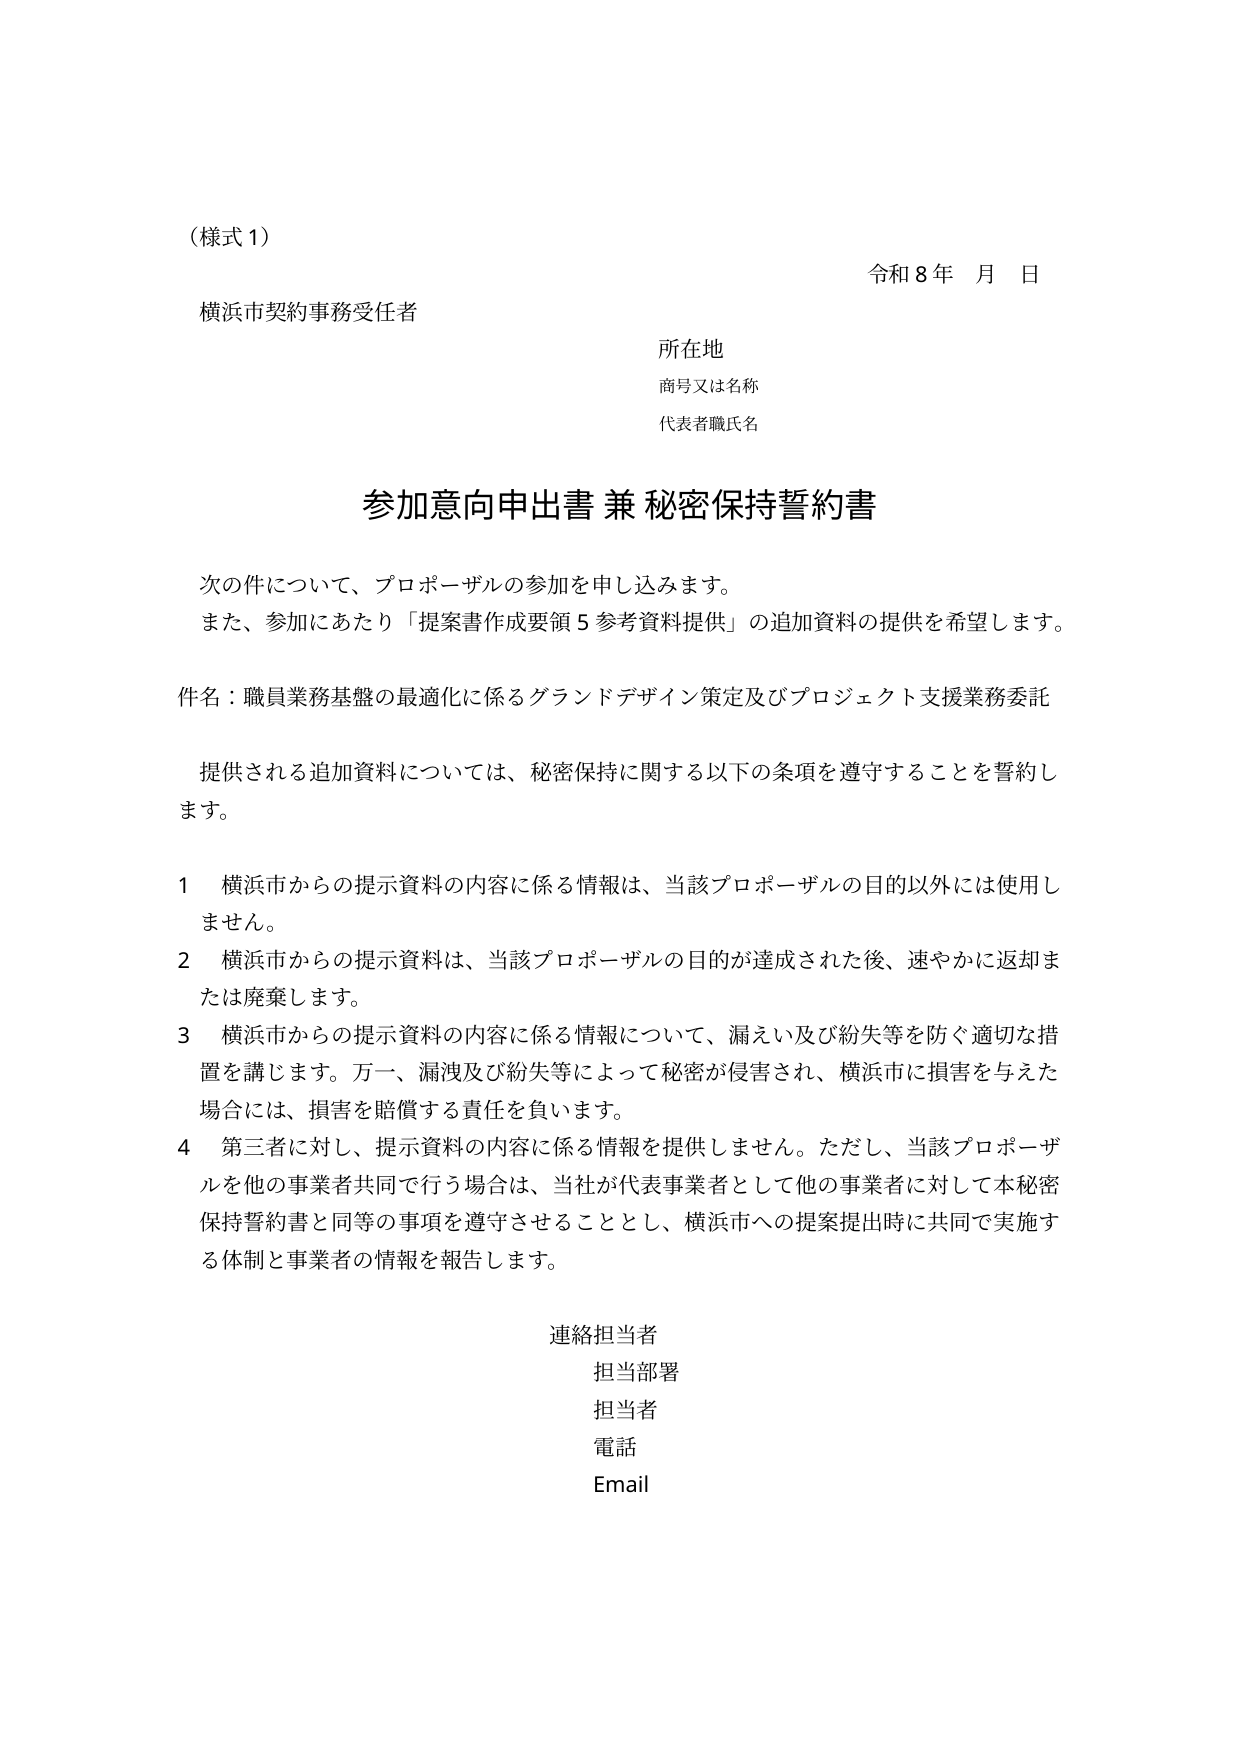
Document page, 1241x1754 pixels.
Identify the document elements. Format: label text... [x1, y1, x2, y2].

text また、参加にあたり「提案書作成要領 5 参考資料提供」の追加資料の提供を希望します。 [177, 602, 1063, 640]
text 連絡担当者 [549, 1315, 1063, 1352]
text Email [593, 1465, 1063, 1502]
text 次の件について、プロポーザルの参加を申し込みます。 [177, 565, 1063, 602]
title 参加意向申出書 兼 秘密保持誓約書 [177, 479, 1063, 527]
text 件名：職員業務基盤の最適化に係るグランドデザイン策定及びプロジェクト支援業務委託 [177, 677, 1063, 715]
text 令和8年 月 日 [177, 254, 1041, 292]
text 電話 [593, 1427, 1063, 1465]
text 横浜市契約事務受任者 [199, 292, 1063, 329]
text 所在地 [658, 329, 1063, 367]
list 横浜市からの提示資料の内容に係る情報は、当該プロポーザルの目的以外には使用しません。 [177, 865, 1063, 940]
text （様式1） [177, 217, 1063, 254]
text 商号又は名称 [658, 367, 1063, 404]
text 代表者職氏名 [658, 404, 1063, 442]
list 第三者に対し、提示資料の内容に係る情報を提供しません。ただし、当該プロポーザルを他の事業者共同で行う場合は、当社が代表事業者として他の事業者に対して本秘密保持誓約書と同等の事項を遵守させることとし、横浜市への提案提出時に共同で実施する体制と事業者の情報を報告します。 [177, 1127, 1063, 1277]
text 担当部署 [593, 1352, 1063, 1390]
text 提供される追加資料については、秘密保持に関する以下の条項を遵守することを誓約します。 [177, 752, 1063, 827]
text 担当者 [593, 1390, 1063, 1427]
list 横浜市からの提示資料の内容に係る情報について、漏えい及び紛失等を防ぐ適切な措置を講じます。万一、漏洩及び紛失等によって秘密が侵害され、横浜市に損害を与えた場合には、損害を賠償する責任を負います。 [177, 1015, 1063, 1127]
list 横浜市からの提示資料は、当該プロポーザルの目的が達成された後、速やかに返却または廃棄します。 [177, 940, 1063, 1015]
